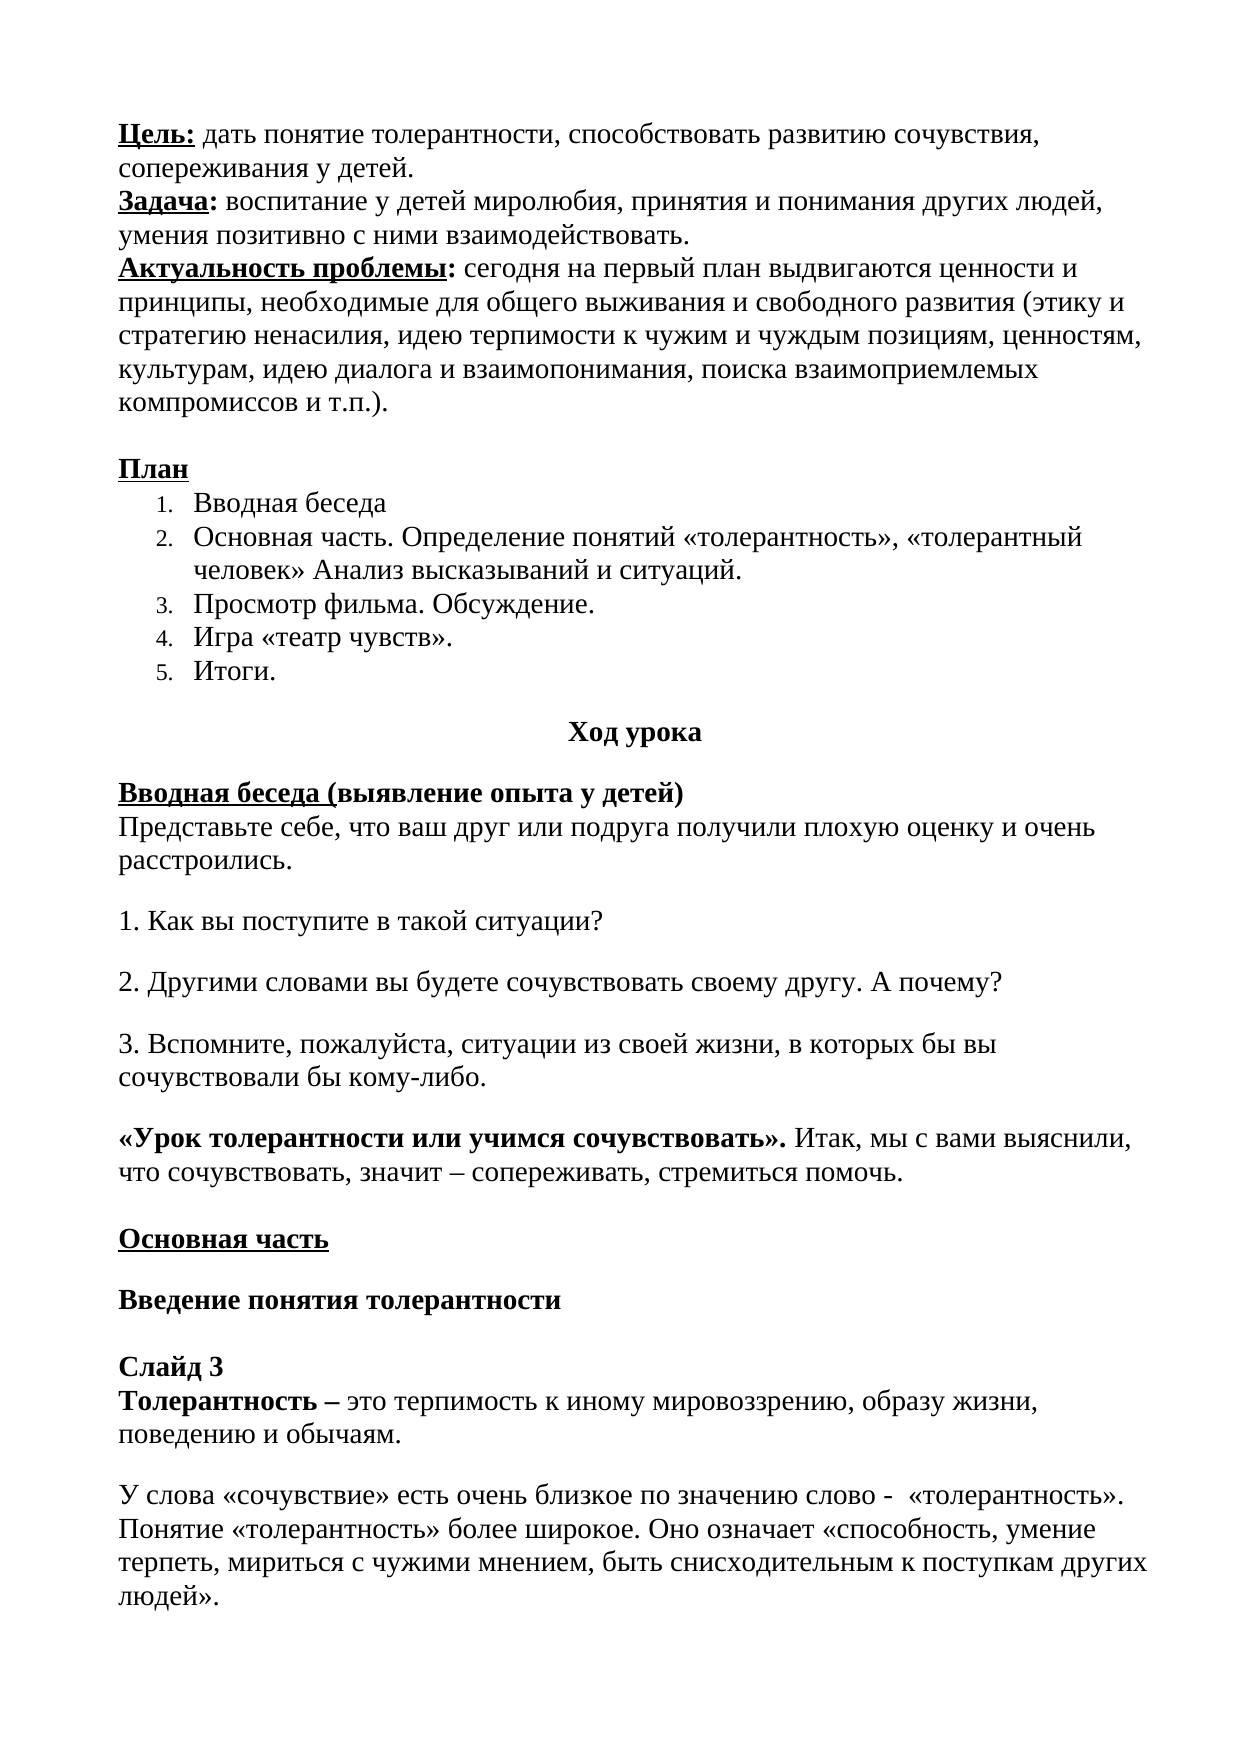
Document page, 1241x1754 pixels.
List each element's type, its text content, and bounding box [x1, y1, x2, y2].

text «Урок толерантности или учимся сочувствовать». Итак, мы с вами выяснили, что сочувствовать, значит – сопереживать, стремиться помочь. [118, 1120, 1152, 1187]
list Вводная беседа [156, 485, 1152, 519]
text Введение понятия толерантности [118, 1282, 1152, 1316]
text Вводная беседа (выявление опыта у детей) [118, 775, 1152, 809]
list Игра «театр чувств». [156, 619, 1152, 653]
text Цель: дать понятие толерантности, способствовать развитию сочувствия, сопереживания у детей. [118, 116, 1152, 183]
text Актуальность проблемы: сегодня на первый план выдвигаются ценности и принципы, необходимые для общего выживания и свободного развития (этику и стратегию ненасилия, идею терпимости к чужим и чуждым позициям, ценностям, культурам, идею диалога и взаимопонимания, поиска взаимоприемлемых компромиссов и т.п.). [118, 250, 1152, 418]
list Итоги. [156, 653, 1152, 686]
text 1. Как вы поступите в такой ситуации? [118, 903, 1152, 937]
text 3. Вспомните, пожалуйста, ситуации из своей жизни, в которых бы вы сочувствовали бы кому-либо. [118, 1026, 1152, 1093]
list Просмотр фильма. Обсуждение. [156, 586, 1152, 619]
text Ход урока [118, 714, 1152, 748]
list Основная часть. Определение понятий «толерантность», «толерантный человек» Анализ высказываний и ситуаций. [156, 519, 1152, 586]
text 2. Другими словами вы будете сочувствовать своему другу. А почему? [118, 964, 1152, 998]
text Задача: воспитание у детей миролюбия, принятия и понимания других людей, умения позитивно с ними взаимодействовать. [118, 183, 1152, 250]
text Основная часть [118, 1221, 1152, 1254]
text У слова «сочувствие» есть очень близкое по значению слово - «толерантность». Понятие «толерантность» более широкое. Оно означает «способность, умение терпеть, мириться с чужими мнением, быть снисходительным к поступкам других людей». [118, 1477, 1152, 1612]
text Представьте себе, что ваш друг или подруга получили плохую оценку и очень расстроились. [118, 809, 1152, 876]
text Слайд 3 [118, 1349, 1152, 1383]
text Толерантность – это терпимость к иному мировоззрению, образу жизни, поведению и обычаям. [118, 1383, 1152, 1450]
text План [118, 452, 1152, 485]
